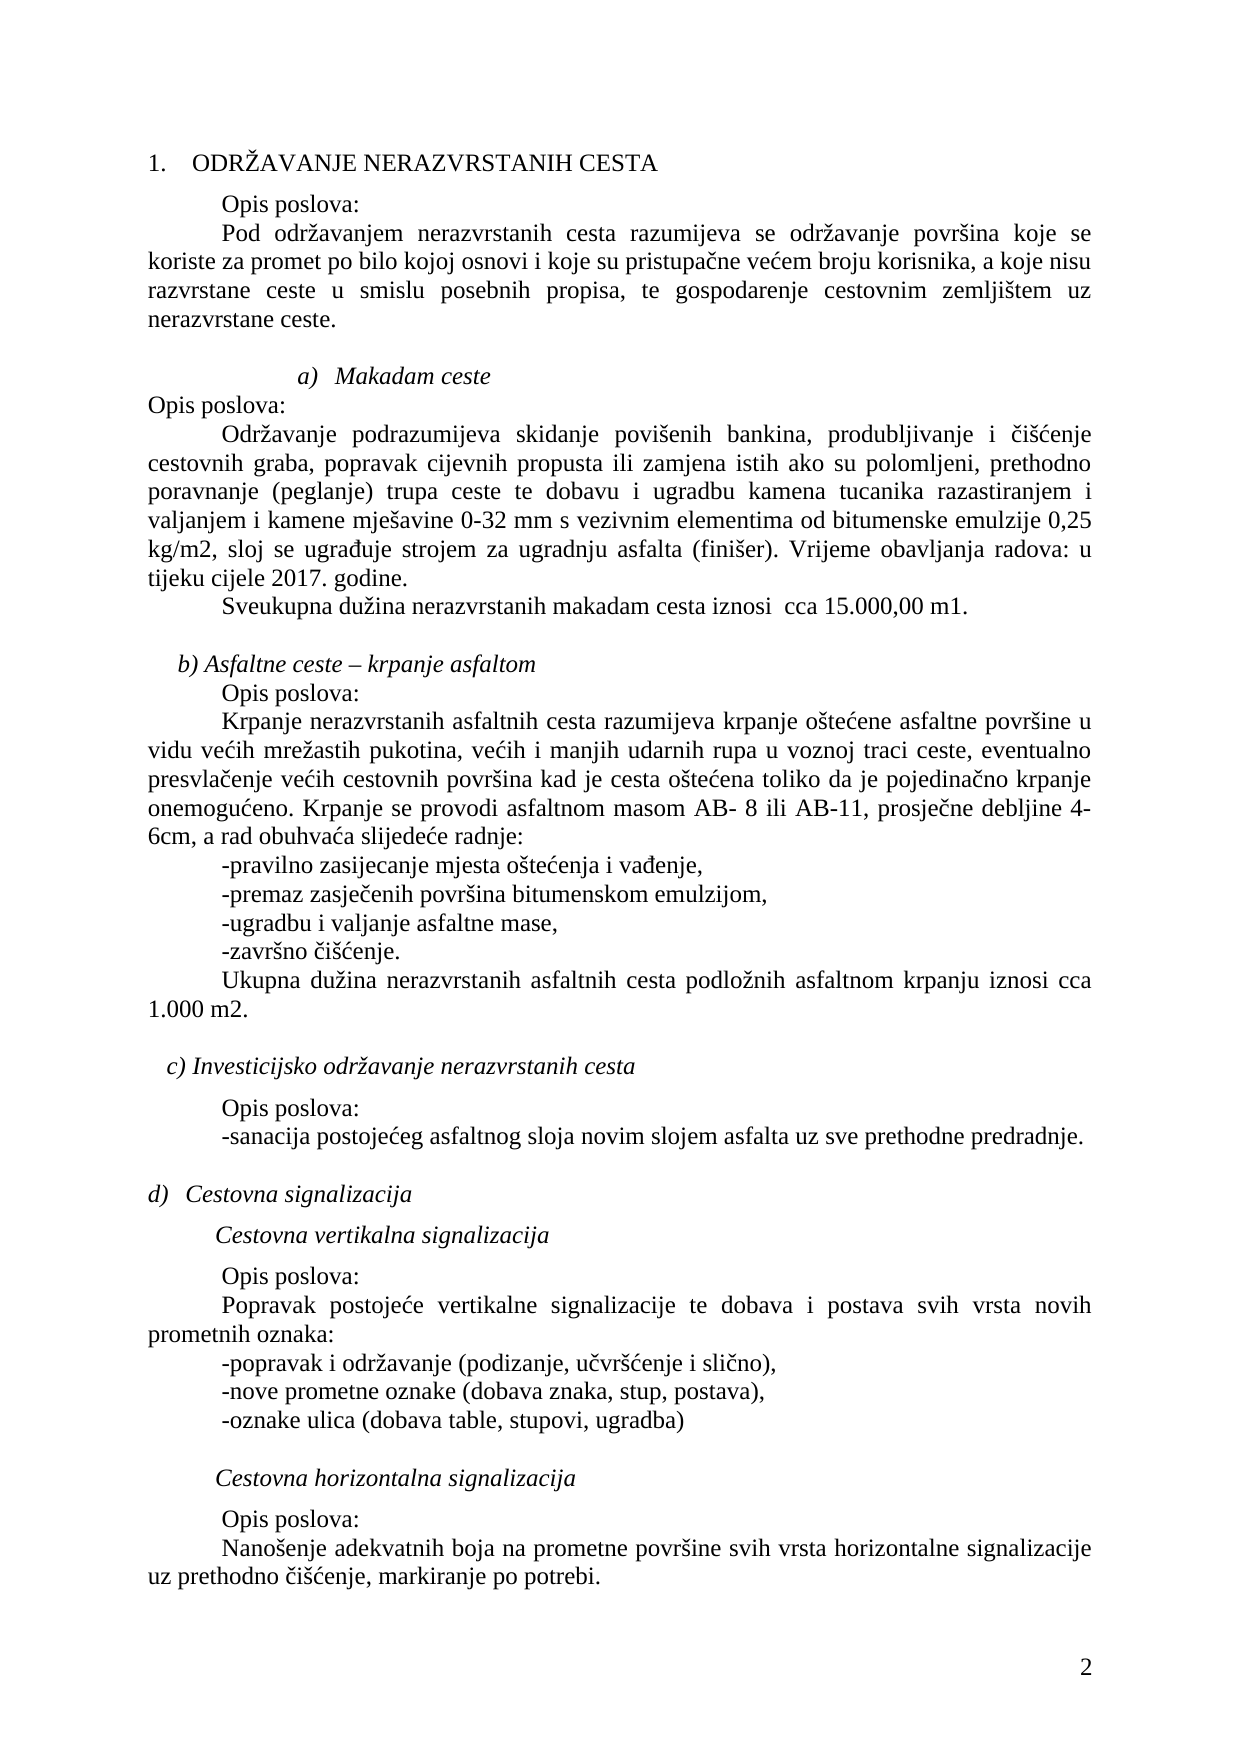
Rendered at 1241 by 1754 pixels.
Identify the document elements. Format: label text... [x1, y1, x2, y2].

text Opis poslova: [148, 1261, 1093, 1290]
text -završno čišćenje. [148, 936, 1093, 965]
text -premaz zasječenih površina bitumenskom emulzijom, [148, 879, 1093, 908]
text -pravilno zasijecanje mjesta oštećenja i vađenje, [148, 850, 1093, 879]
text -oznake ulica (dobava table, stupovi, ugradba) [148, 1405, 1093, 1434]
text -ugradbu i valjanje asfaltne mase, [148, 908, 1093, 936]
text Ukupna dužina nerazvrstanih asfaltnih cesta podložnih asfaltnom krpanju iznosi cca 1.000 m2. [148, 965, 1093, 1023]
text Nanošenje adekvatnih boja na prometne površine svih vrsta horizontalne signalizacije uz prethodno čišćenje, markiranje po potrebi. [148, 1533, 1093, 1590]
text Popravak postojeće vertikalne signalizacije te dobava i postava svih vrsta novih prometnih oznaka: [148, 1290, 1093, 1348]
text Opis poslova: [177, 1504, 1093, 1533]
text Opis poslova: [148, 1093, 1093, 1121]
text b) Asfaltne ceste – krpanje asfaltom [177, 649, 1093, 678]
text Cestovna vertikalna signalizacija [215, 1220, 1093, 1249]
list Makadam ceste [297, 361, 1093, 390]
text Sveukupna dužina nerazvrstanih makadam cesta iznosi cca 15.000,00 m1. [148, 591, 1093, 620]
text -sanacija postojećeg asfaltnog sloja novim slojem asfalta uz sve prethodne predradnje. [148, 1121, 1093, 1150]
text -popravak i održavanje (podizanje, učvršćenje i slično), [148, 1348, 1093, 1376]
text Cestovna horizontalna signalizacija [215, 1463, 1093, 1491]
list Cestovna signalizacija [148, 1179, 1093, 1208]
text Opis poslova: [148, 189, 1093, 218]
text Održavanje podrazumijeva skidanje povišenih bankina, produbljivanje i čišćenje cestovnih graba, popravak cijevnih propusta ili zamjena istih ako su polomljeni, prethodno poravnanje (peglanje) trupa ceste te dobavu i ugradbu kamena tucanika razastiranjem i valjanjem i kamene mješavine 0-32 mm s vezivnim elementima od bitumenske emulzije 0,25 kg/m2, sloj se ugrađuje strojem za ugradnju asfalta (finišer). Vrijeme obavljanja radova: u tijeku cijele 2017. godine. [148, 419, 1093, 591]
text Pod održavanjem nerazvrstanih cesta razumijeva se održavanje površina koje se koriste za promet po bilo kojoj osnovi i koje su pristupačne većem broju korisnika, a koje nisu razvrstane ceste u smislu posebnih propisa, te gospodarenje cestovnim zemljištem uz nerazvrstane ceste. [148, 218, 1093, 333]
list ODRŽAVANJE NERAZVRSTANIH CESTA [148, 148, 1093, 176]
text Opis poslova: [148, 678, 1093, 706]
text c) Investicijsko održavanje nerazvrstanih cesta [148, 1051, 1093, 1080]
text Krpanje nerazvrstanih asfaltnih cesta razumijeva krpanje oštećene asfaltne površine u vidu većih mrežastih pukotina, većih i manjih udarnih rupa u voznoj traci ceste, eventualno presvlačenje većih cestovnih površina kad je cesta oštećena toliko da je pojedinačno krpanje onemogućeno. Krpanje se provodi asfaltnom masom AB- 8 ili AB-11, prosječne debljine 4- 6cm, a rad obuhvaća slijedeće radnje: [148, 706, 1093, 850]
text -nove prometne oznake (dobava znaka, stup, postava), [148, 1376, 1093, 1405]
text Opis poslova: [148, 390, 1093, 419]
